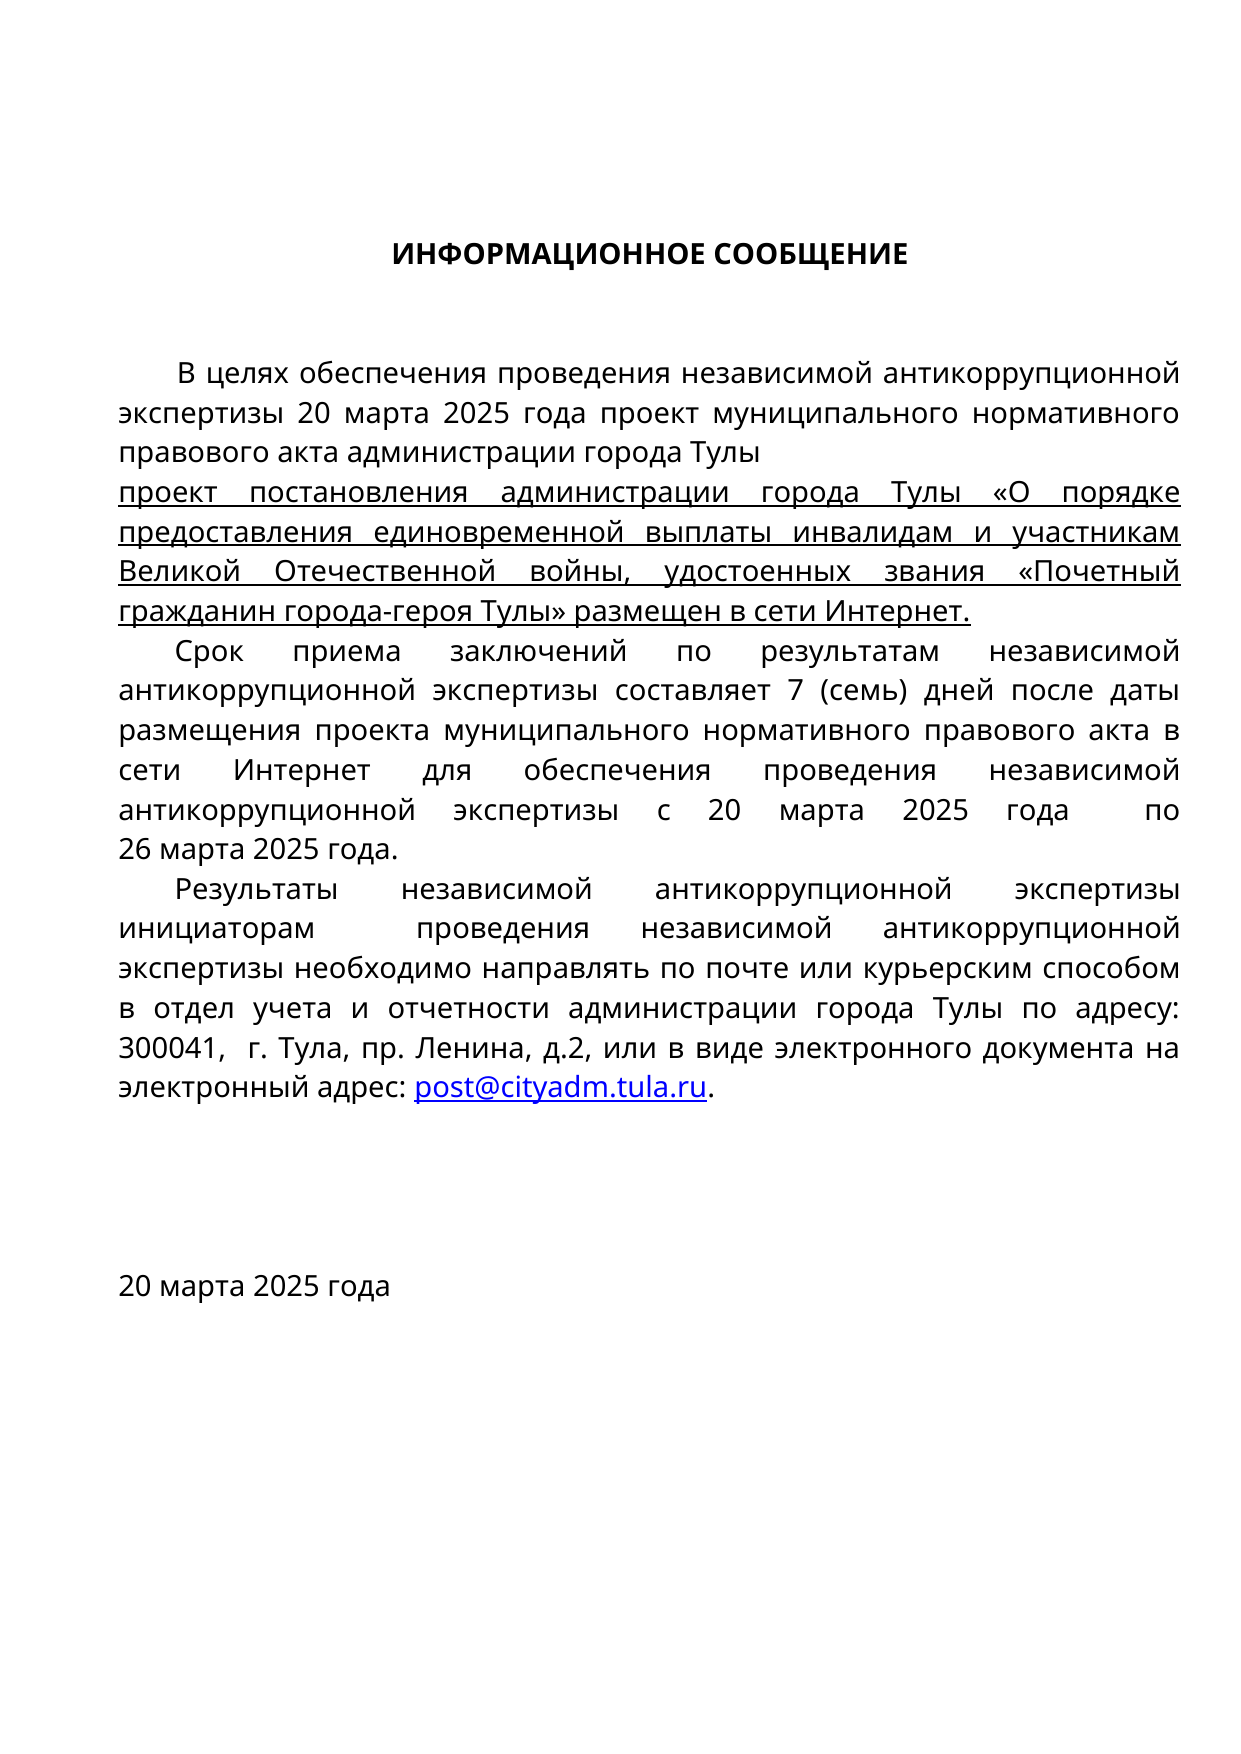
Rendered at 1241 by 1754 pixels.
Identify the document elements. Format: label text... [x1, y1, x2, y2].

text Срок приема заключений по результатам независимой антикоррупционной экспертизы составляет 7 (семь) дней после даты размещения проекта муниципального нормативного правового акта в сети Интернет для обеспечения проведения независимой антикоррупционной экспертизы с 20 марта 2025 года по 26 марта 2025 года. [118, 630, 1181, 868]
text ИНФОРМАЦИОННОЕ СООБЩЕНИЕ [118, 233, 1181, 273]
text проект постановления администрации города Тулы «О порядке предоставления единовременной выплаты инвалидам и участникам Великой Отечественной войны, удостоенных звания «Почетный гражданин города-героя Тулы» размещен в сети Интернет. [118, 507, 1181, 544]
text проект постановления администрации города Тулы «О порядке предоставления единовременной выплаты инвалидам и участникам Великой Отечественной войны, удостоенных звания «Почетный гражданин города-героя Тулы» размещен в сети Интернет. [118, 586, 1181, 630]
text В целях обеспечения проведения независимой антикоррупционной экспертизы 20 марта 2025 года проект муниципального нормативного правового акта администрации города Тулы [118, 352, 1181, 471]
text 20 марта 2025 года [118, 1265, 1181, 1305]
text Результаты независимой антикоррупционной экспертизы инициаторам проведения независимой антикоррупционной экспертизы необходимо направлять по почте или курьерским способом в отдел учета и отчетности администрации города Тулы по адресу: 300041, г. Тула, пр. Ленина, д.2, или в виде электронного документа на электронный адрес: post@cityadm.tula.ru. [118, 868, 1181, 1106]
text проект постановления администрации города Тулы «О порядке предоставления единовременной выплаты инвалидам и участникам Великой Отечественной войны, удостоенных звания «Почетный гражданин города-героя Тулы» размещен в сети Интернет. [118, 471, 1181, 505]
text проект постановления администрации города Тулы «О порядке предоставления единовременной выплаты инвалидам и участникам Великой Отечественной войны, удостоенных звания «Почетный гражданин города-героя Тулы» размещен в сети Интернет. [118, 546, 1181, 584]
